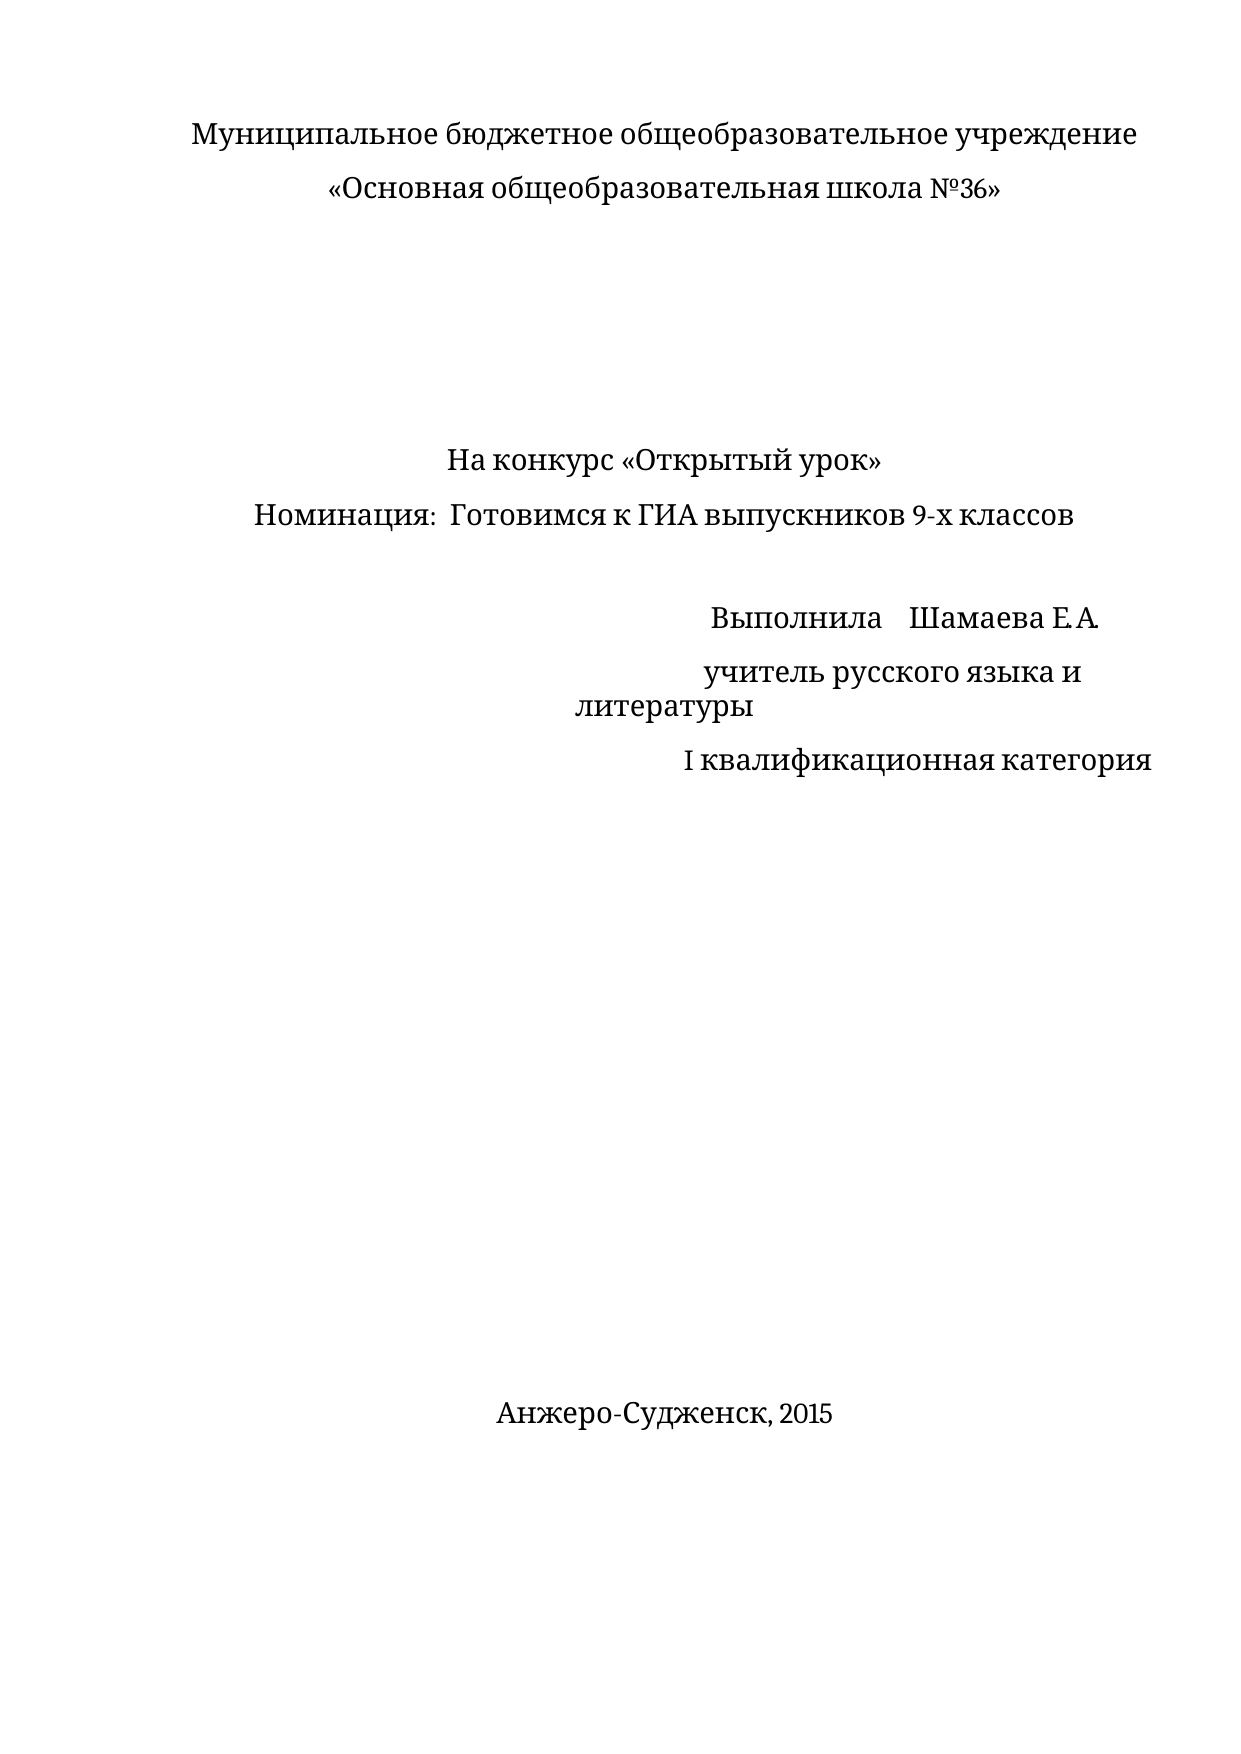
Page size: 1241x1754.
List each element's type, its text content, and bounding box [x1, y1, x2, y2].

text Муниципальное бюджетное общеобразовательное учреждение [177, 118, 1152, 152]
text Номинация: Готовимся к ГИА выпускников 9-х классов [177, 499, 1152, 532]
text Анжеро-Судженск, 2015 [177, 1397, 1152, 1430]
text I квалификационная категория [177, 744, 1152, 778]
text учитель русского языка и литературы [177, 656, 1152, 723]
text Выполнила Шамаева Е.А. [177, 602, 1152, 636]
text «Основная общеобразовательная школа №36» [177, 172, 1152, 206]
text На конкурс «Открытый урок» [177, 444, 1152, 478]
